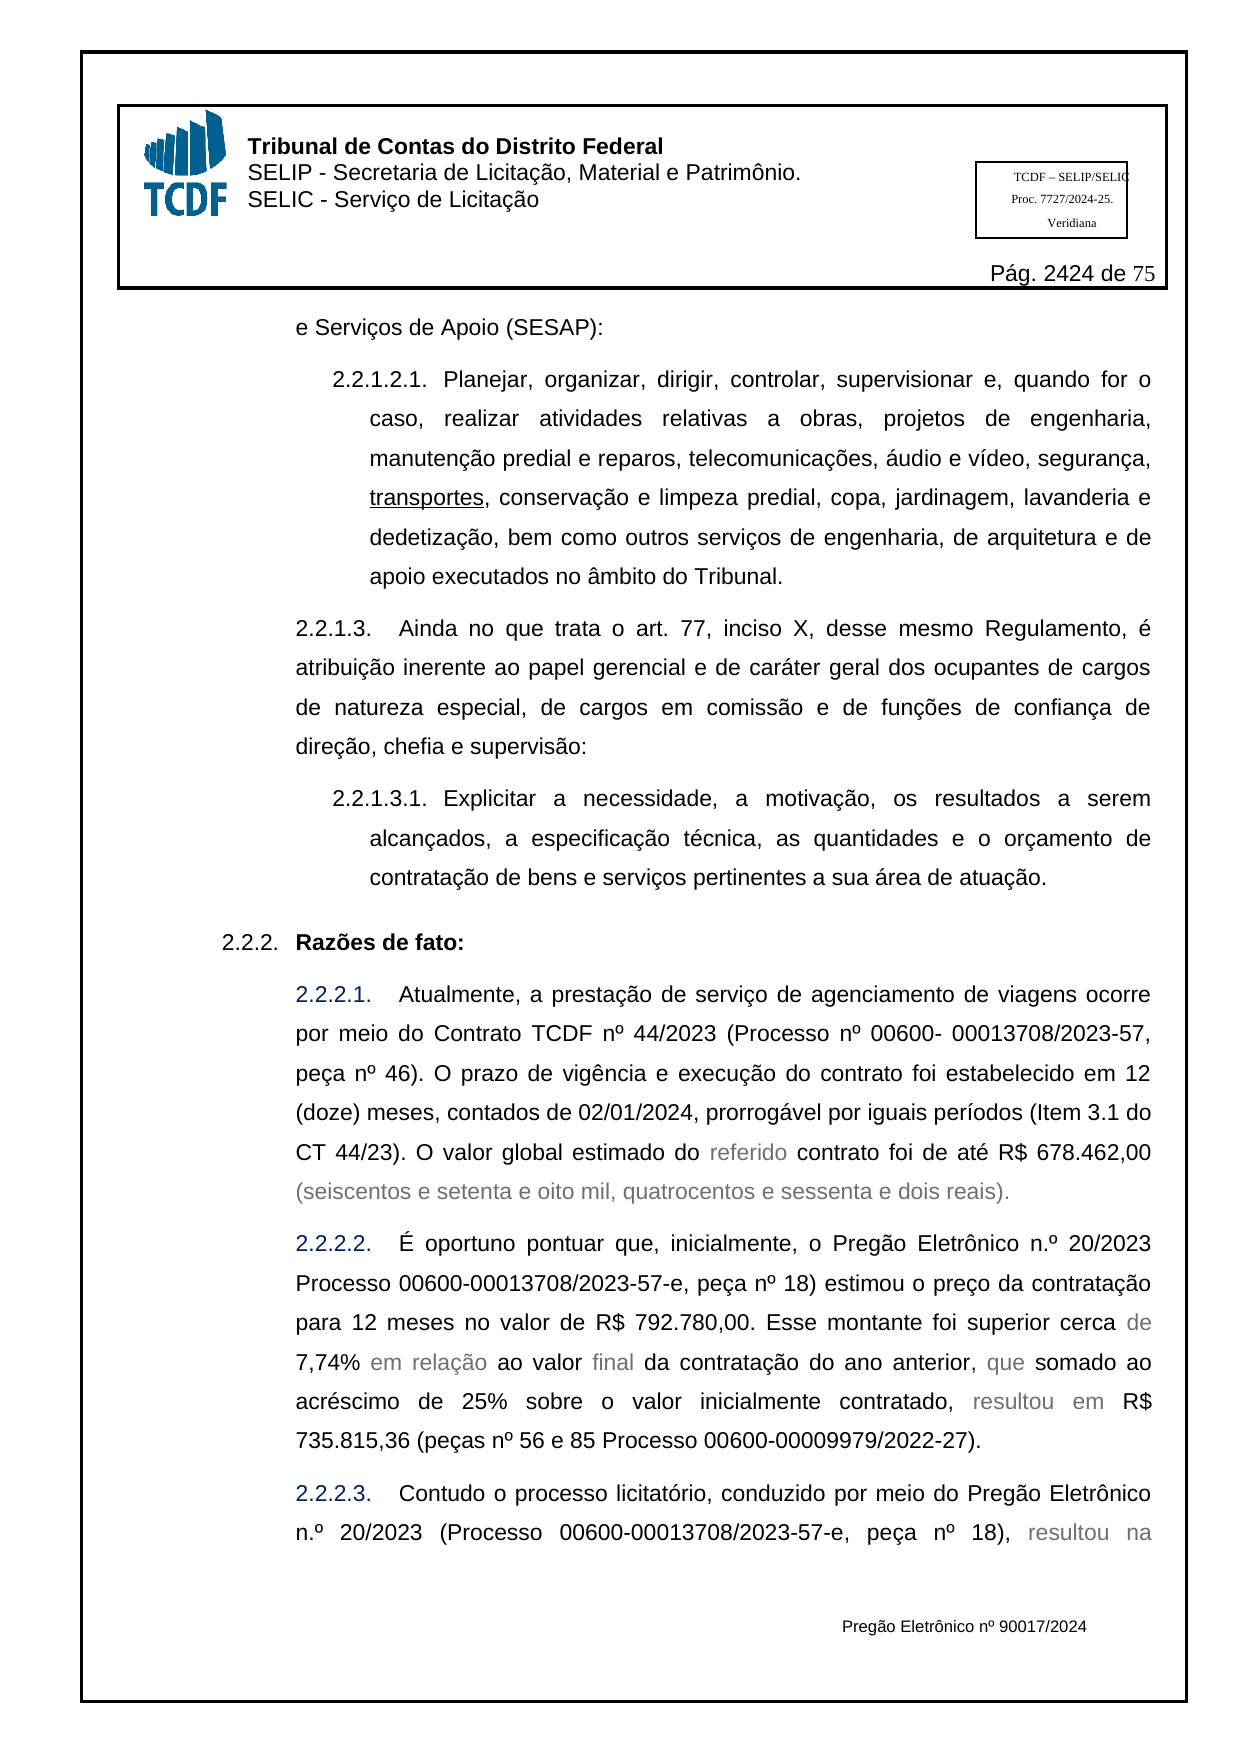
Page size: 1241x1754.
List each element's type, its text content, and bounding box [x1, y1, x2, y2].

list Atualmente, a prestação de serviço de agenciamento de viagens ocorre por meio do Contrato TCDF nº 44/2023 (Processo nº 00600- 00013708/2023-57, peça nº 46). O prazo de vigência e execução do contrato foi estabelecido em 12 (doze) meses, contados de 02/01/2024, prorrogável por iguais períodos (Item 3.1 do CT 44/23). O valor global estimado do referido contrato foi de até R$ 678.462,00 (seiscentos e setenta e oito mil, quatrocentos e sessenta e dois reais). [295, 981, 1152, 1204]
picture [129, 107, 241, 218]
list É oportuno pontuar que, inicialmente, o Pregão Eletrônico n.º 20/2023 Processo 00600-00013708/2023-57-e, peça nº 18) estimou o preço da contratação para 12 meses no valor de R$ 792.780,00. Esse montante foi superior cerca de 7,74% em relação ao valor final da contratação do ano anterior, que somado ao acréscimo de 25% sobre o valor inicialmente contratado, resultou em R$ 735.815,36 (peças nº 56 e 85 Processo 00600-00009979/2022-27). [295, 1230, 1152, 1454]
list Ainda no que trata o art. 77, inciso X, desse mesmo Regulamento, é atribuição inerente ao papel gerencial e de caráter geral dos ocupantes de cargos de natureza especial, de cargos em comissão e de funções de confiança de direção, chefia e supervisão: [295, 615, 1152, 760]
list Razões de fato: [222, 929, 1152, 955]
list Explicitar a necessidade, a motivação, os resultados a serem alcançados, a especificação técnica, as quantidades e o orçamento de contratação de bens e serviços pertinentes a sua área de atuação. [332, 785, 1152, 891]
list Planejar, organizar, dirigir, controlar, supervisionar e, quando for o caso, realizar atividades relativas a obras, projetos de engenharia, manutenção predial e reparos, telecomunicações, áudio e vídeo, segurança, transportes, conservação e limpeza predial, copa, jardinagem, lavanderia e dedetização, bem como outros serviços de engenharia, de arquitetura e de apoio executados no âmbito do Tribunal. [332, 366, 1152, 589]
